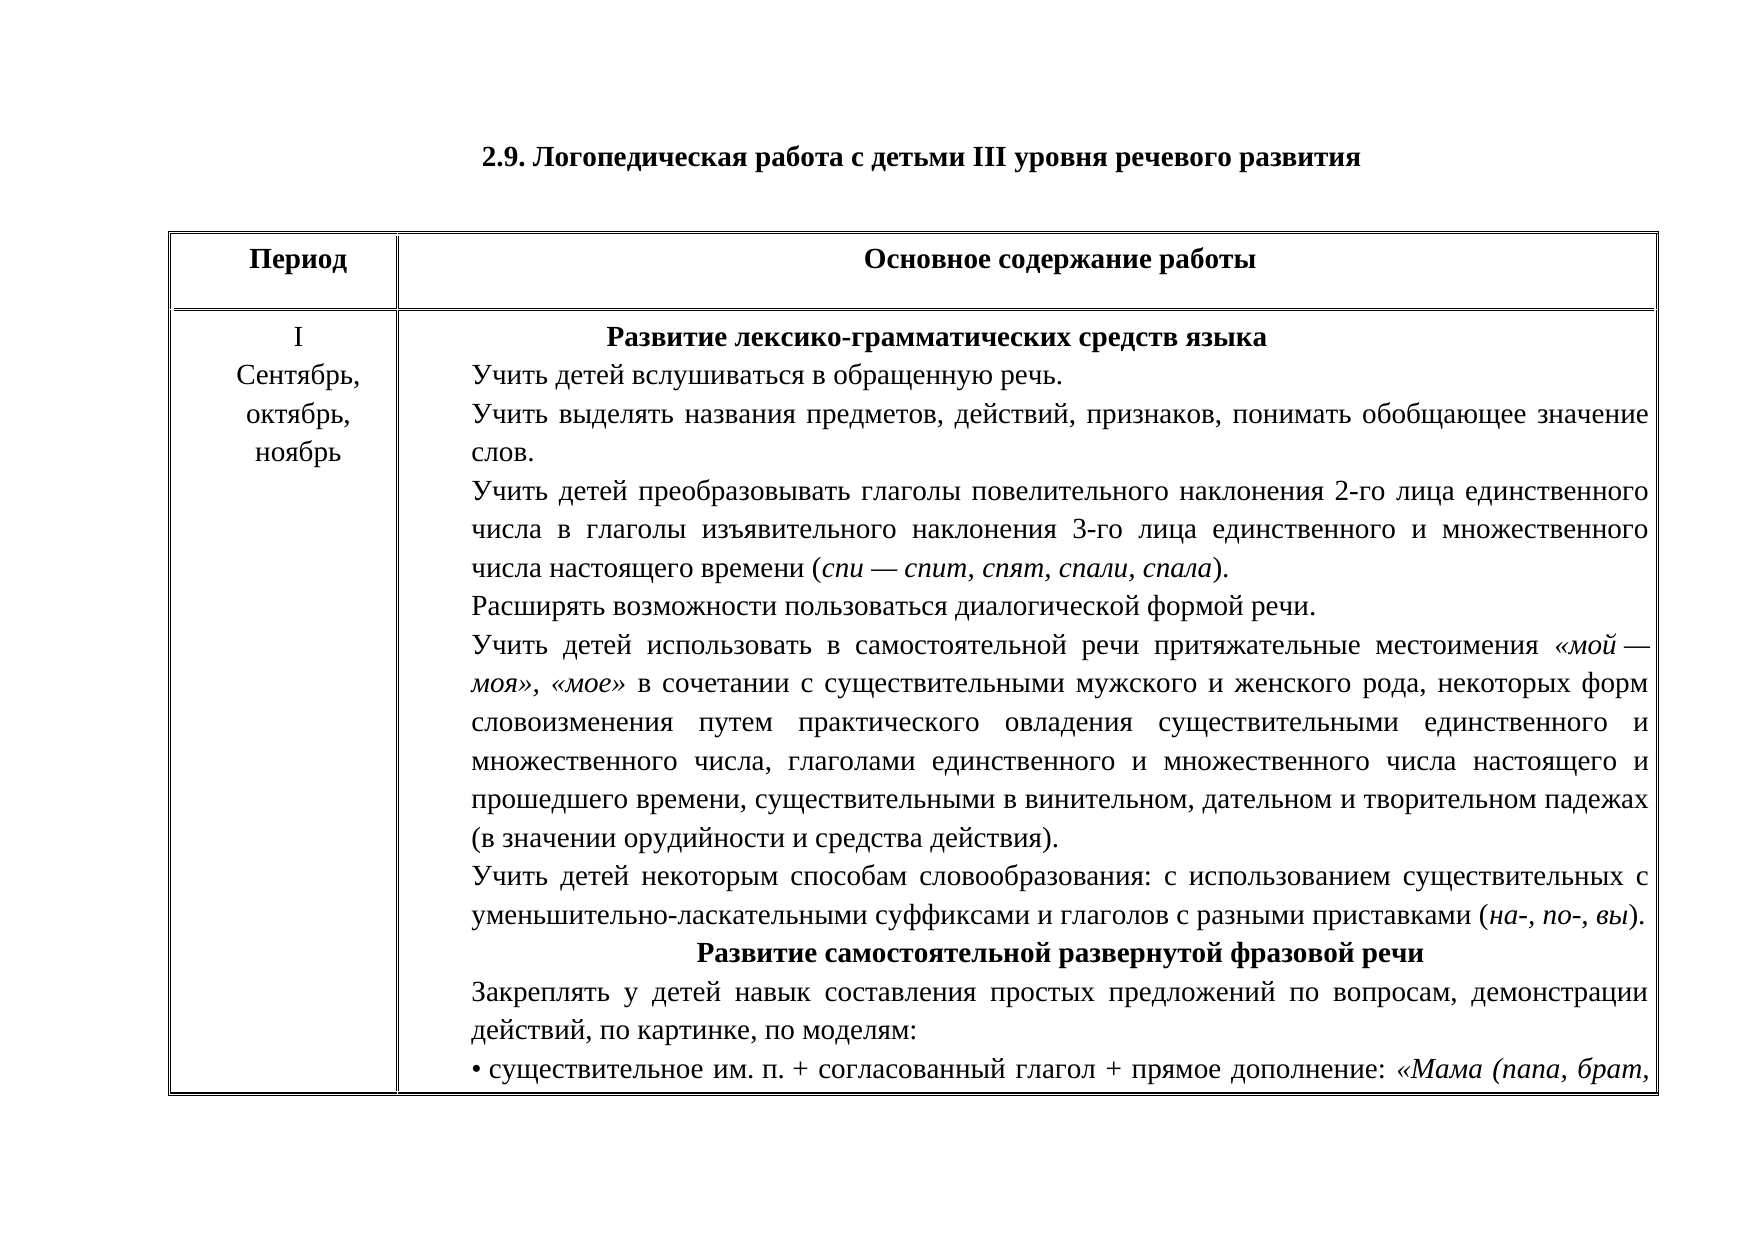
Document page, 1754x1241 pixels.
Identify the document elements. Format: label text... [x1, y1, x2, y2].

table_header Основное содержание работы [398, 234, 1656, 308]
table_header Период [171, 234, 397, 308]
subtitle 2.9. Логопедическая работа с детьми III уровня речевого развития [177, 139, 1665, 172]
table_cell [398, 308, 1657, 1092]
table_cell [169, 308, 397, 1092]
